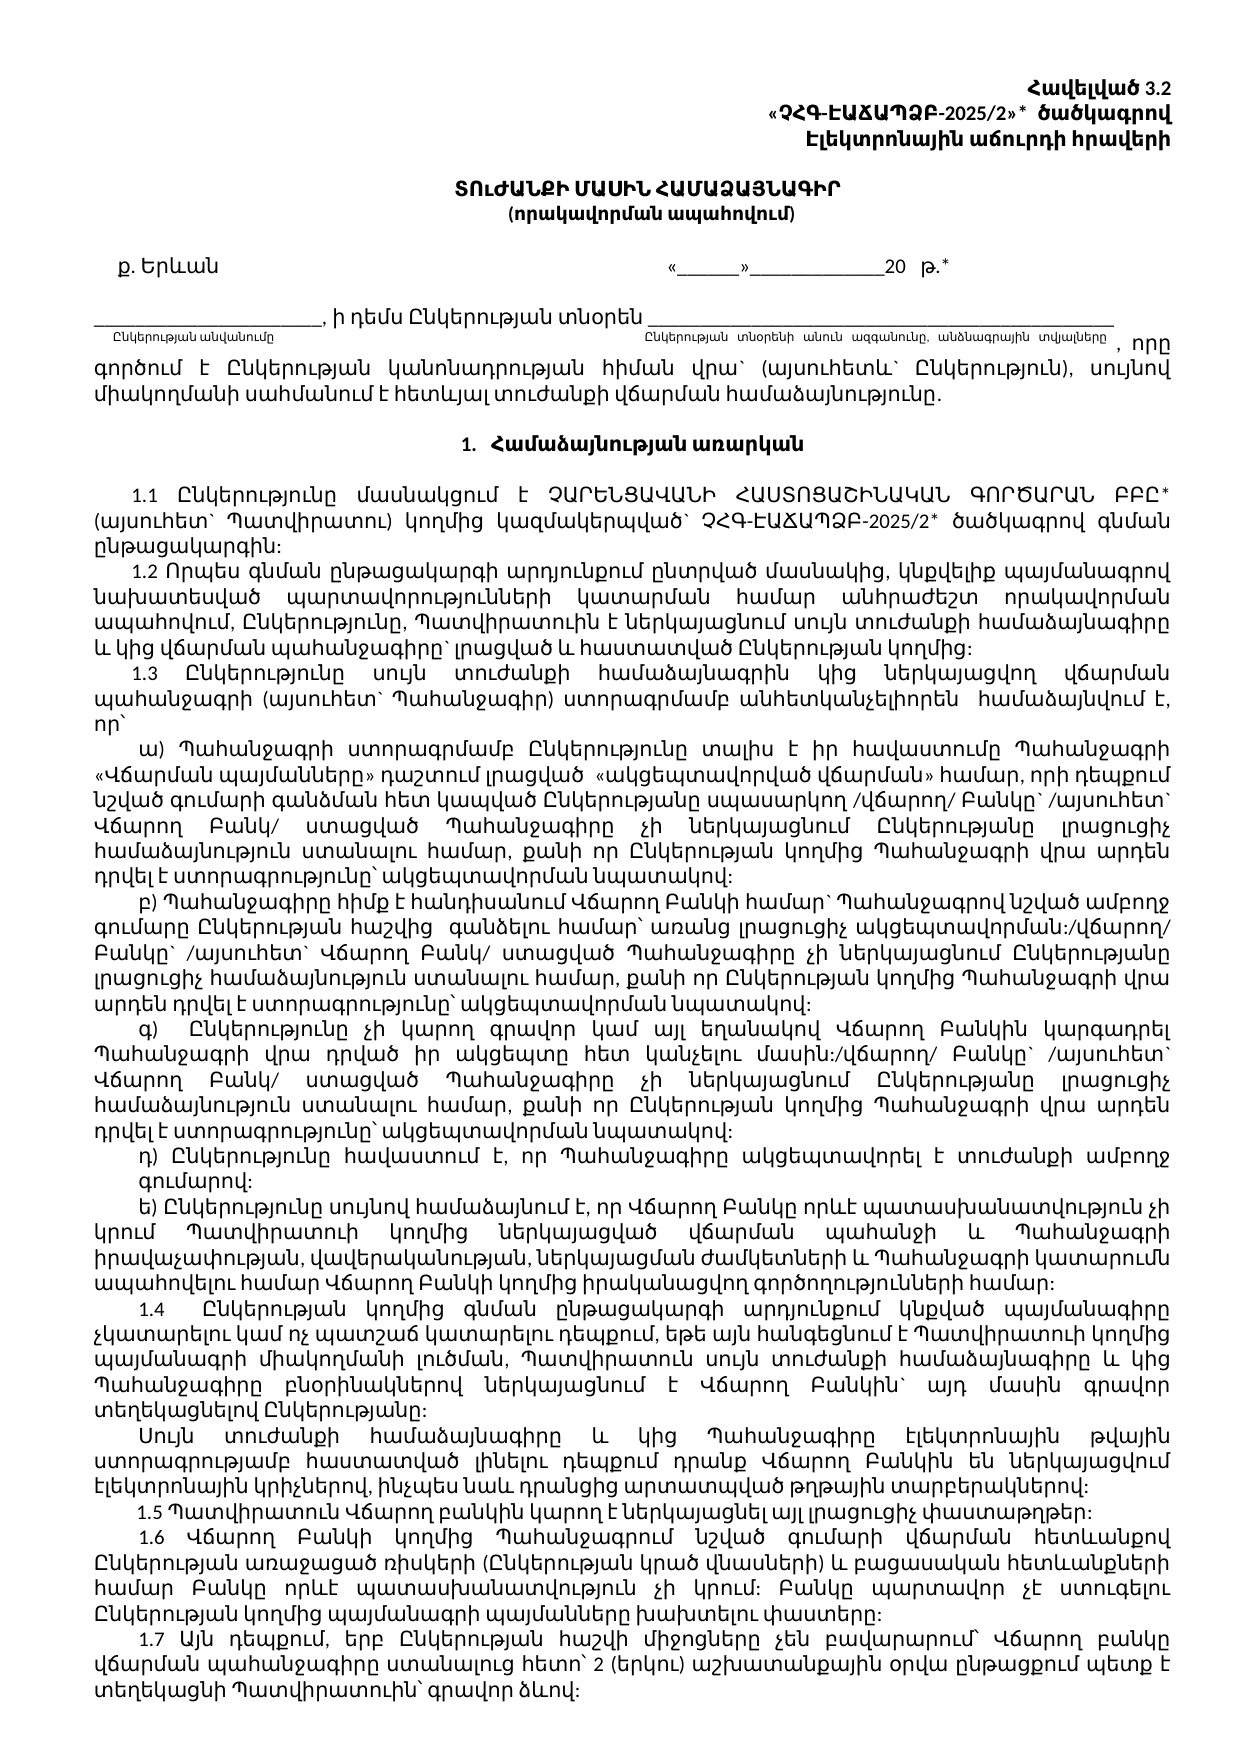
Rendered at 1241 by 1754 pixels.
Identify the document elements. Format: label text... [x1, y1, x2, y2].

text ______________________, ի դեմս Ընկերության տնօրեն _____________________________________________ [94, 304, 1171, 330]
text 1.5 Պատվիրատուն Վճարող բանկին կարող է ներկայացնել այլ լրացուցիչ փաստաթղթեր: [94, 1499, 1171, 1524]
text ա) Պահանջագրի ստորագրմամբ Ընկերությունը տալիս է իր հավաստումը Պահանջագրի «Վճարման պայմանները» դաշտում լրացված «ակցեպտավորված վճարման» համար, որի դեպքում նշված գումարի գանձման հետ կապված Ընկերությանը սպասարկող /վճարող/ Բանկը` /այսուհետ` Վճարող Բանկ/ ստացված Պահանջագիրը չի ներկայացնում Ընկերությանը լրացուցիչ համաձայնություն ստանալու համար, քանի որ Ընկերության կողմից Պահանջագրի վրա արդեն դրվել է ստորագրությունը՝ ակցեպտավորման նպատակով: [94, 737, 1171, 889]
text բ) Պահանջագիրը հիմք է հանդիսանում Վճարող Բանկի համար` Պահանջագրով նշված ամբողջ գումարը Ընկերության հաշվից գանձելու համար՝ առանց լրացուցիչ ակցեպտավորման:/վճարող/ Բանկը` /այսուհետ` Վճարող Բանկ/ ստացված Պահանջագիրը չի ներկայացնում Ընկերությանը լրացուցիչ համաձայնություն ստանալու համար, քանի որ Ընկերության կողմից Պահանջագրի վրա արդեն դրվել է ստորագրությունը՝ ակցեպտավորման նպատակով: [94, 889, 1171, 1016]
text 1.6 Վճարող Բանկի կողմից Պահանջագրում նշված գումարի վճարման հետևանքով Ընկերության առաջացած ռիսկերի (Ընկերության կրած վնասների) և բացասական հետևանքների համար Բանկը որևէ պատասխանատվություն չի կրում: Բանկը պարտավոր չէ ստուգելու Ընկերության կողմից պայմանագրի պայմանները խախտելու փաստերը: [94, 1524, 1171, 1626]
text 1. Համաձայնության առարկան [94, 432, 1171, 457]
text ք. Երևան «______»_____________20 թ.* [94, 254, 1171, 279]
text ե) Ընկերությունը սույնով համաձայնում է, որ Վճարող Բանկը որևէ պատասխանատվություն չի կրում Պատվիրատուի կողմից ներկայացված վճարման պահանջի և Պահանջագրի իրավաչափության, վավերականության, ներկայացման ժամկետների և Պահանջագրի կատարումն ապահովելու համար Վճարող Բանկի կողմից իրականացվող գործողությունների համար: [94, 1194, 1171, 1296]
text Էլեկտրոնային աճուրդի հրավերի [94, 126, 1171, 151]
text Հավելված 3.2 [94, 75, 1171, 100]
text 1.3 Ընկերությունը սույն տուժանքի համաձայնագրին կից ներկայացվող վճարման պահանջագրի (այսուհետ` Պահանջագիր) ստորագրմամբ անհետկանչելիորեն համաձայնվում է, որ՝ [94, 660, 1171, 737]
text «ՉՀԳ-ԷԱՃԱՊՁԲ-2025/2»* ծածկագրով [94, 100, 1171, 126]
text 1.2 Որպես գնման ընթացակարգի արդյունքում ընտրված մասնակից, կնքվելիք պայմանագրով նախատեսված պարտավորությունների կատարման համար անհրաժեշտ որակավորման ապահովում, Ընկերությունը, Պատվիրատուին է ներկայացնում սույն տուժանքի համաձայնագիրը և կից վճարման պահանջագիրը` լրացված և հաստատված Ընկերության կողմից: [94, 559, 1171, 660]
text 1.7 Այն դեպքում, երբ Ընկերության հաշվի միջոցները չեն բավարարում՝ Վճարող բանկը վճարման պահանջագիրը ստանալուց հետո՝ 2 (երկու) աշխատանքային օրվա ընթացքում պետք է տեղեկացնի Պատվիրատուին՝ գրավոր ձևով: [94, 1626, 1171, 1702]
text դ) Ընկերությունը հավաստում է, որ Պահանջագիրը ակցեպտավորել է տուժանքի ամբողջ գումարով: [138, 1143, 1171, 1194]
text 1.4 Ընկերության կողմից գնման ընթացակարգի արդյունքում կնքված պայմանագիրը չկատարելու կամ ոչ պատշաճ կատարելու դեպքում, եթե այն հանգեցնում է Պատվիրատուի կողմից պայմանագրի միակողմանի լուծման, Պատվիրատուն սույն տուժանքի համաձայնագիրը և կից Պահանջագիրը բնօրինակներով ներկայացնում է Վճարող Բանկին` այդ մասին գրավոր տեղեկացնելով Ընկերությանը: [94, 1296, 1171, 1423]
text Ընկերության անվանումը Ընկերության տնօրենի անուն ազգանունը, անձնագրային տվյալները , որը գործում է Ընկերության կանոնադրության հիման վրա` (այսուհետև` Ընկերություն), սույնով միակողմանի սահմանում է հետևյալ տուժանքի վճարման համաձայնությունը. [94, 330, 1171, 406]
text գ) Ընկերությունը չի կարող գրավոր կամ այլ եղանակով Վճարող Բանկին կարգադրել Պահանջագրի վրա դրված իր ակցեպտը հետ կանչելու մասին:/վճարող/ Բանկը` /այսուհետ` Վճարող Բանկ/ ստացված Պահանջագիրը չի ներկայացնում Ընկերությանը լրացուցիչ համաձայնություն ստանալու համար, քանի որ Ընկերության կողմից Պահանջագրի վրա արդեն դրվել է ստորագրությունը՝ ակցեպտավորման նպատակով: [94, 1016, 1171, 1143]
text (որակավորման ապահովում) [94, 202, 1171, 225]
text 1.1 Ընկերությունը մասնակցում է ՉԱՐԵՆՑԱՎԱՆԻ ՀԱՍՏՈՑԱՇԻՆԱԿԱՆ ԳՈՐԾԱՐԱՆ ԲԲԸ* (այսուհետ` Պատվիրատու) կողմից կազմակերպված` ՉՀԳ-ԷԱՃԱՊՁԲ-2025/2* ծածկագրով գնման ընթացակարգին: [94, 482, 1171, 559]
text ՏՈւԺԱՆՔԻ ՄԱՍԻՆ ՀԱՄԱՁԱՅՆԱԳԻՐ [94, 177, 1171, 202]
text Սույն տուժանքի համաձայնագիրը և կից Պահանջագիրը էլեկտրոնային թվային ստորագրությամբ հաստատված լինելու դեպքում դրանք Վճարող Բանկին են ներկայացվում էլեկտրոնային կրիչներով, ինչպես նաև դրանցից արտատպված թղթային տարբերակներով: [94, 1423, 1171, 1499]
